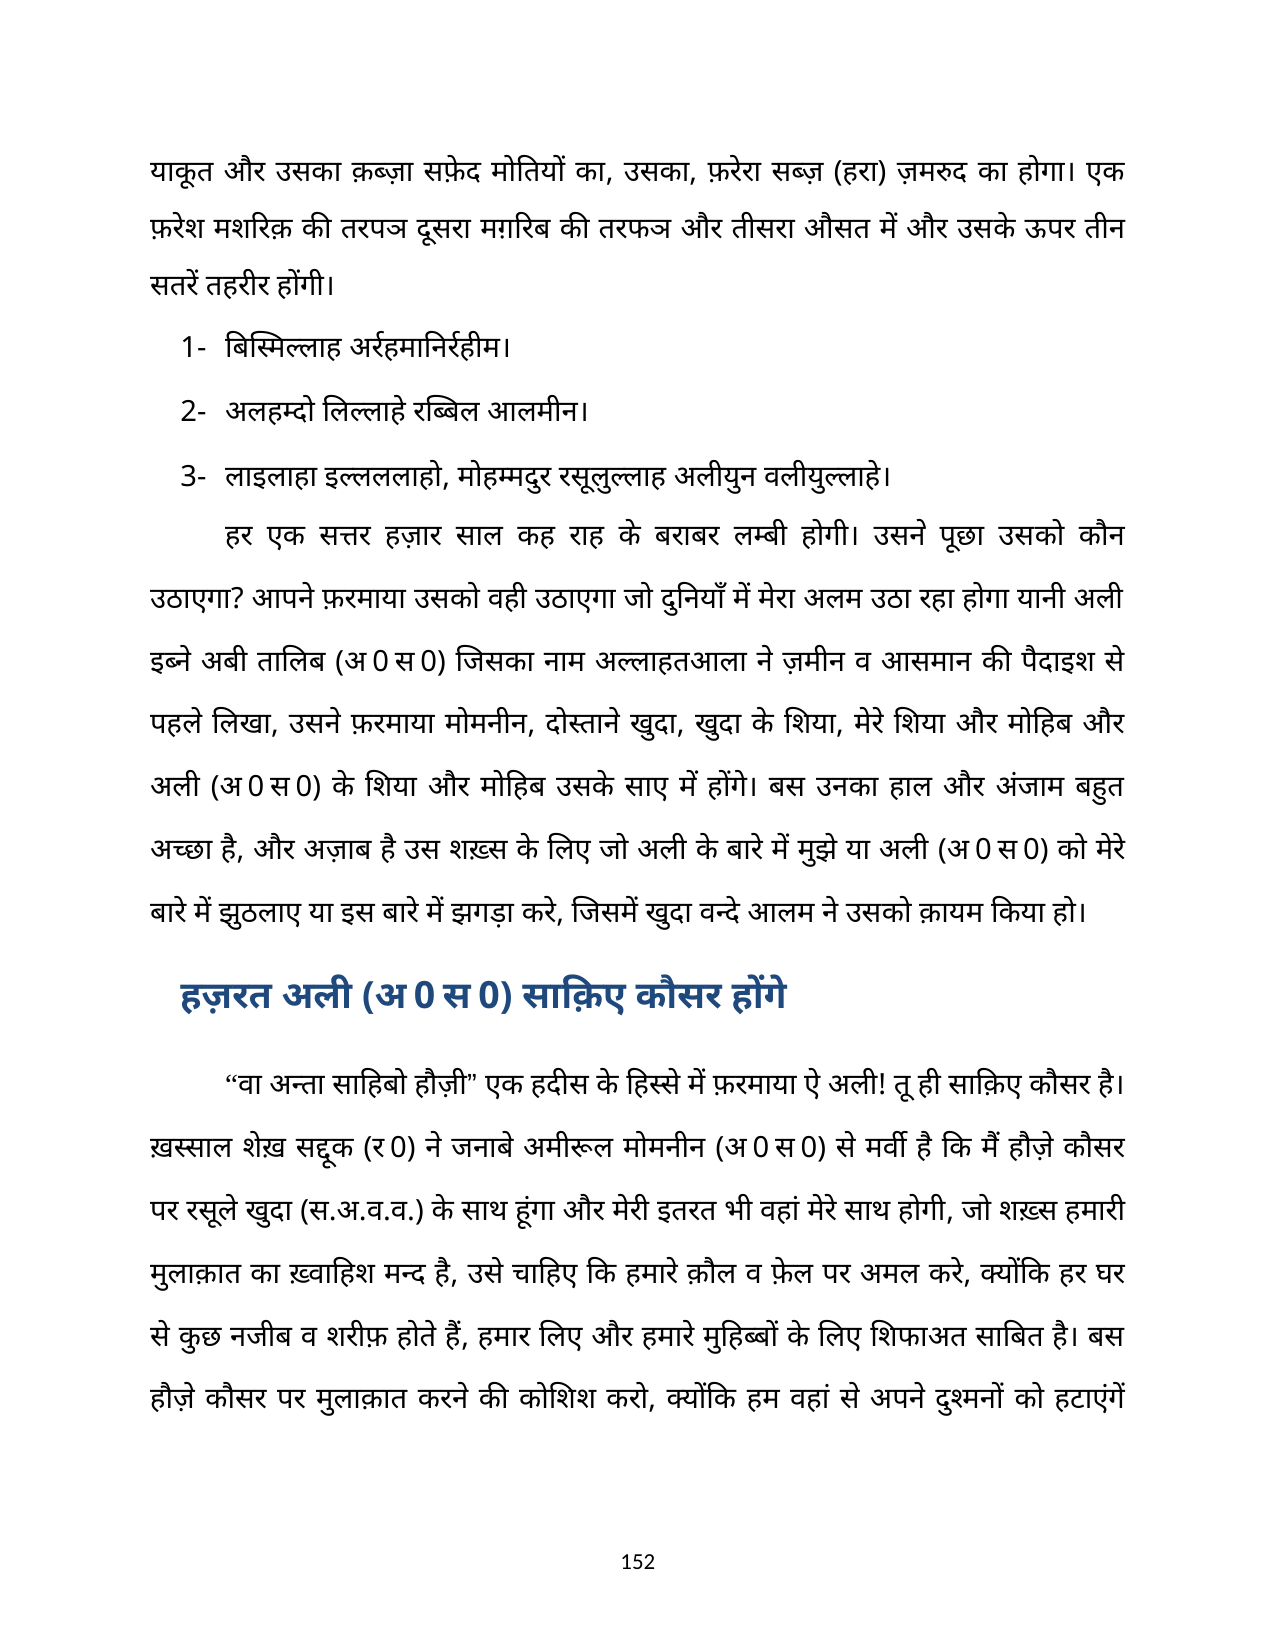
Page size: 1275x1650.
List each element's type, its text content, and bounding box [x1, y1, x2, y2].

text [150, 1064, 1125, 1421]
text 2- अलहम्दो लिल्लाहे रब्बिल आलमीन। [150, 390, 1125, 433]
text हर एक सत्तर हज़ार साल कह राह के बराबर लम्बी होगी। उसने पूछा उसको कौन उठाएगा? आपने फ़रमाया उसको वही उठाएगा जो दुनियाँ में मेरा अलम उठा रहा होगा यानी अली इब्ने अबी तालिब (अ0स0) जिसका नाम अल्लाहतआला ने ज़मीन व आसमान की पैदाइश से पहले लिखा, उसने फ़रमाया मोमनीन, दोस्ताने खुदा, खुदा के शिया, मेरे शिया और मोहिब और अली (अ0स0) के शिया और मोहिब उसके साए में होंगे। बस उनका हाल और अंजाम बहुत अच्छा है, और अज़ाब है उस शख़्स के लिए जो अली के बारे में मुझे या अली (अ0स0) को मेरे बारे में झुठलाए या इस बारे में झगड़ा करे, जिसमें खुदा वन्दे आलम ने उसको क़ायम किया हो। [150, 519, 1125, 934]
text 3- लाइलाहा इल्लललाहो, मोहम्मदुर रसूलुल्लाह अलीयुन वलीयुल्लाहे। [150, 455, 1125, 498]
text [150, 150, 1125, 307]
subtitle हज़रत अली (अ0स0) साक़िए कौसर होंगे [150, 968, 1125, 1023]
text 1- बिस्मिल्लाह अर्रहमानिर्रहीम। [150, 326, 1125, 369]
